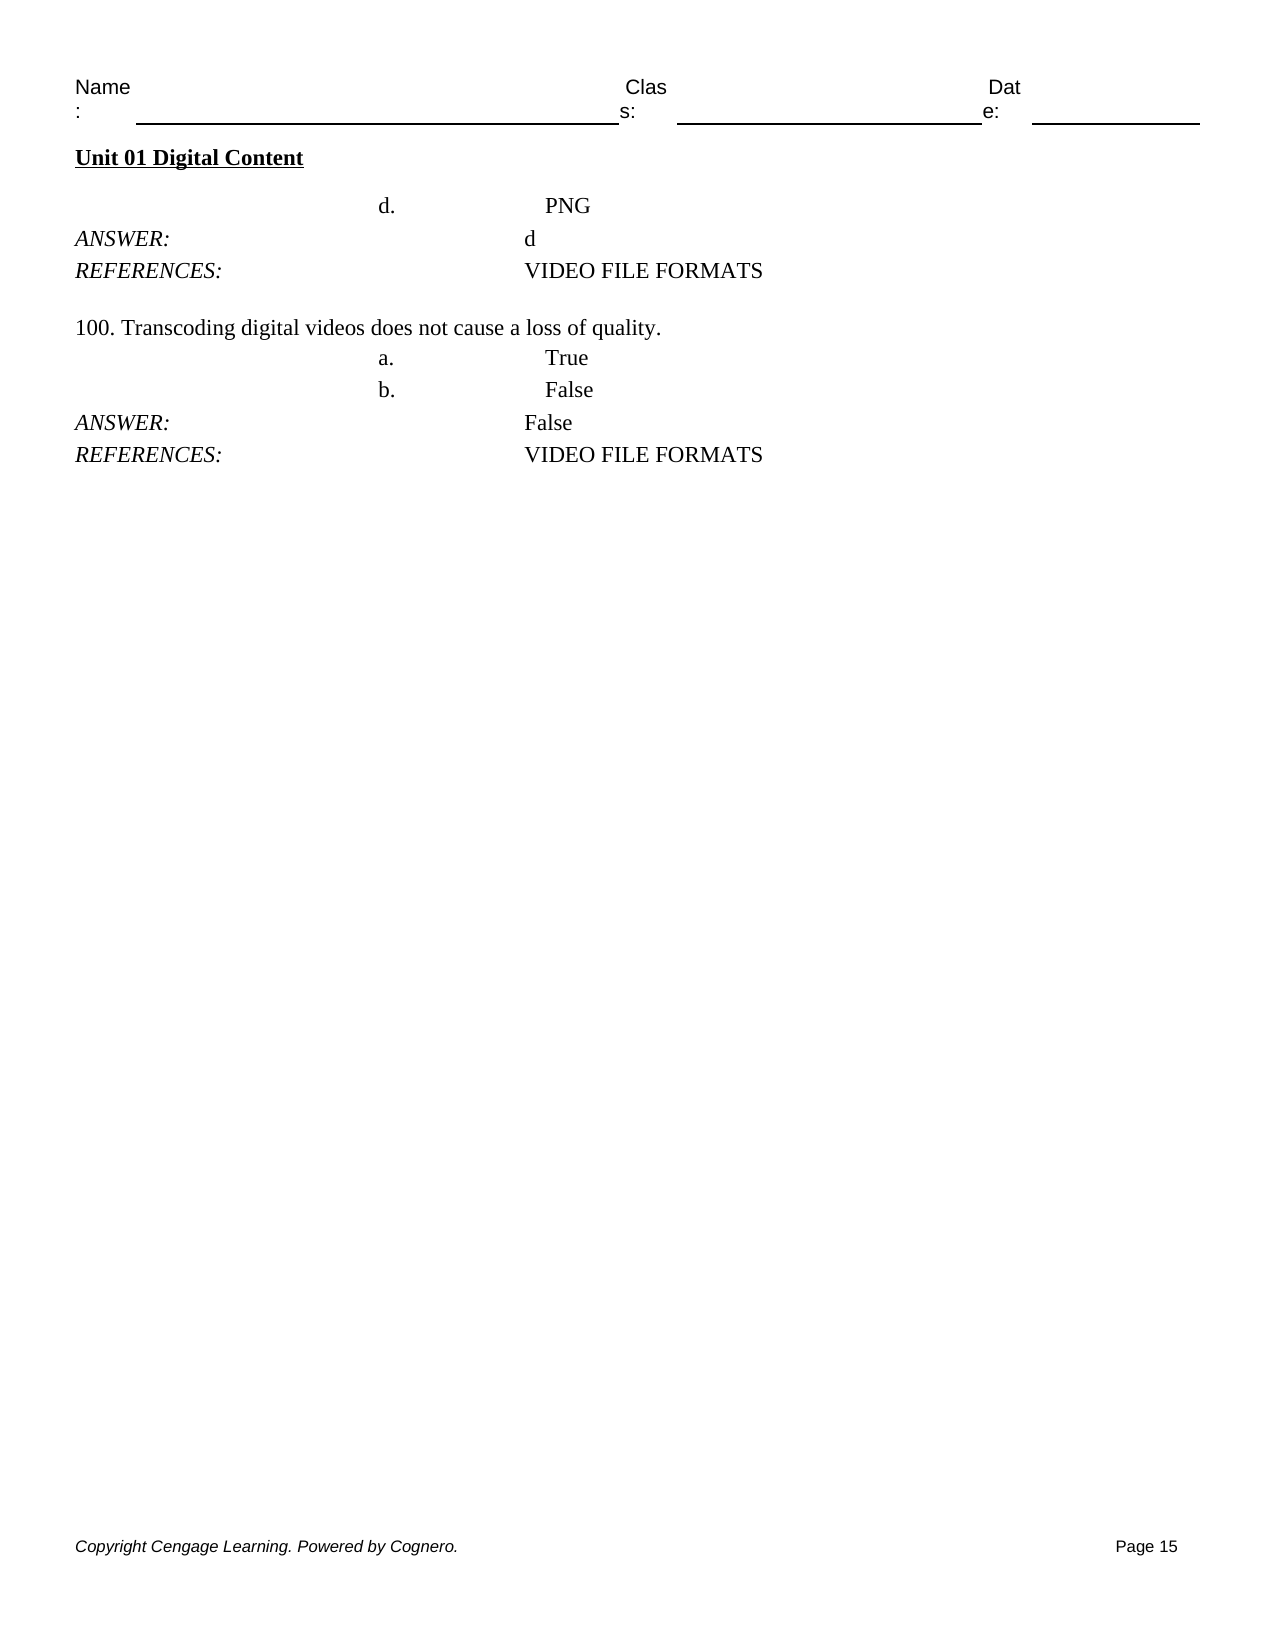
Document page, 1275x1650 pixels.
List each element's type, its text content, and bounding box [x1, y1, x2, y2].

table_header 100. Transcoding digital videos does not cause a loss of quality.​ [75, 314, 1200, 471]
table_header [75, 189, 1200, 287]
